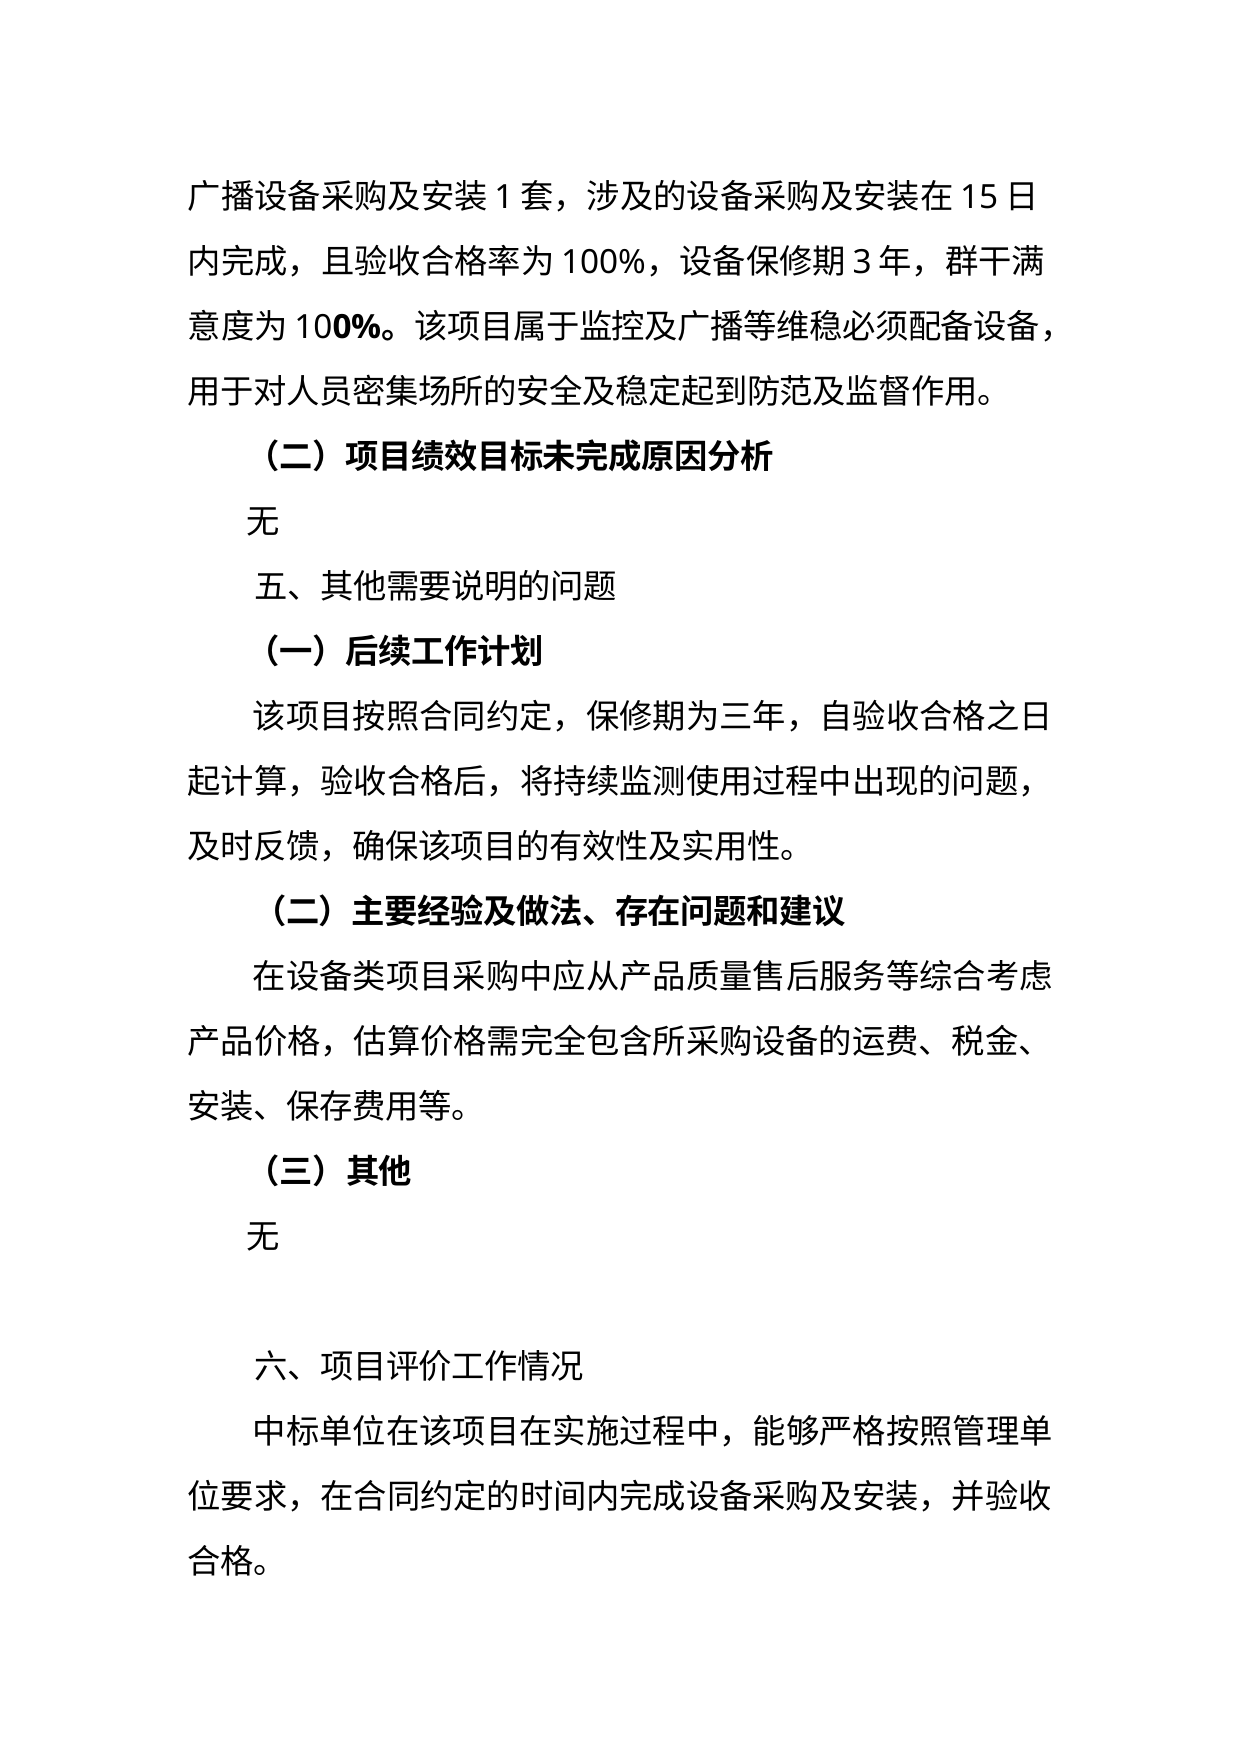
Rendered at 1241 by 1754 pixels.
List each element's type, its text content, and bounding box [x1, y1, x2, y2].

text 六、项目评价工作情况 [187, 1332, 1053, 1397]
text 五、其他需要说明的问题 [187, 552, 1053, 617]
text 无 [187, 487, 1053, 552]
text （二）主要经验及做法、存在问题和建议 [187, 877, 1053, 942]
text 该项目按照合同约定，保修期为三年，自验收合格之日起计算，验收合格后，将持续监测使用过程中出现的问题，及时反馈，确保该项目的有效性及实用性。 [187, 682, 1053, 877]
text （一）后续工作计划 [187, 617, 1053, 682]
text 中标单位在该项目在实施过程中，能够严格按照管理单位要求，在合同约定的时间内完成设备采购及安装，并验收合格。 [187, 1397, 1053, 1592]
text 无 [187, 1202, 1053, 1267]
text 在设备类项目采购中应从产品质量售后服务等综合考虑产品价格，估算价格需完全包含所采购设备的运费、税金、安装、保存费用等。 [187, 942, 1053, 1137]
list 其他 [187, 1137, 1053, 1202]
text （二）项目绩效目标未完成原因分析 [187, 422, 1053, 487]
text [187, 162, 1053, 422]
